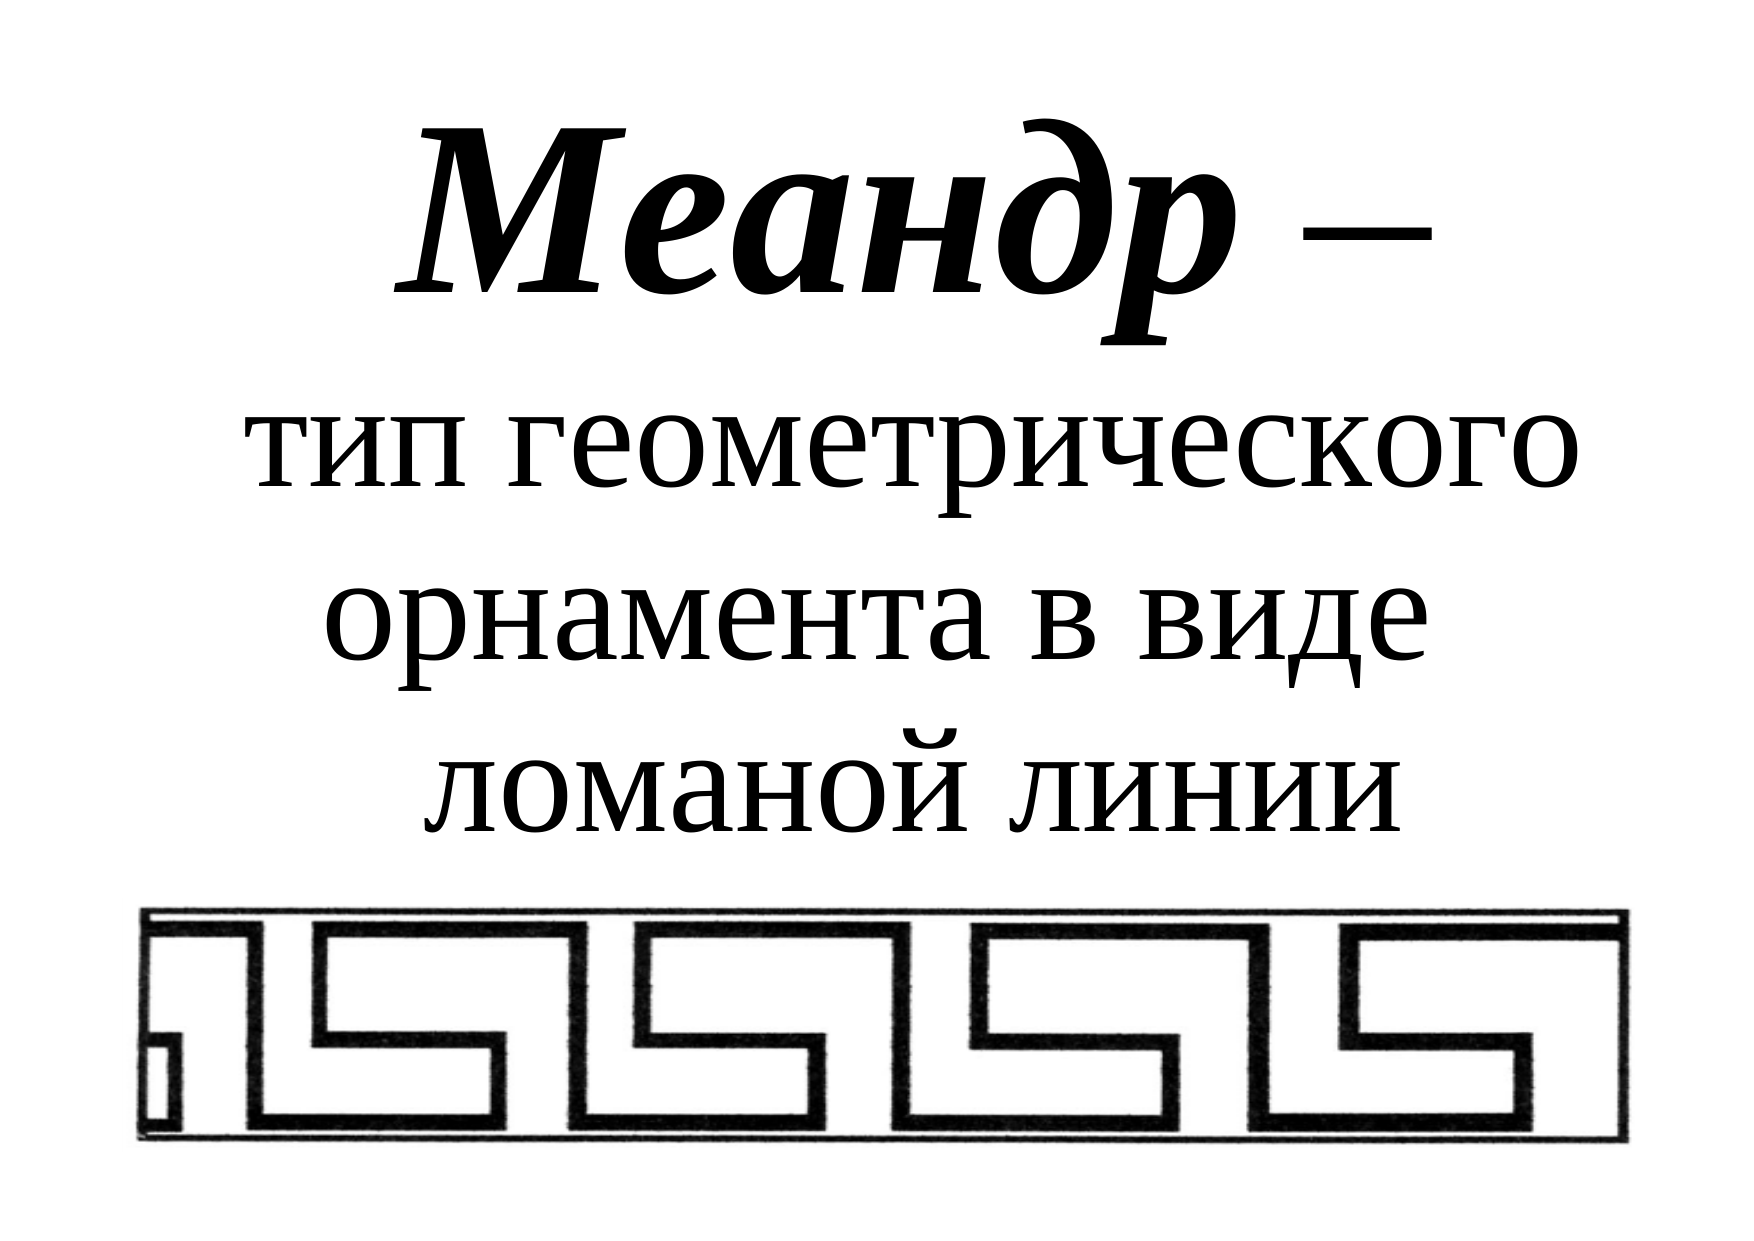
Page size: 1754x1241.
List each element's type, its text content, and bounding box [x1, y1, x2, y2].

text тип геометрического орнамента в виде [118, 347, 1636, 692]
picture [121, 898, 1647, 1151]
text Меандр – [118, 59, 1636, 347]
text ломаной линии [118, 692, 1636, 864]
